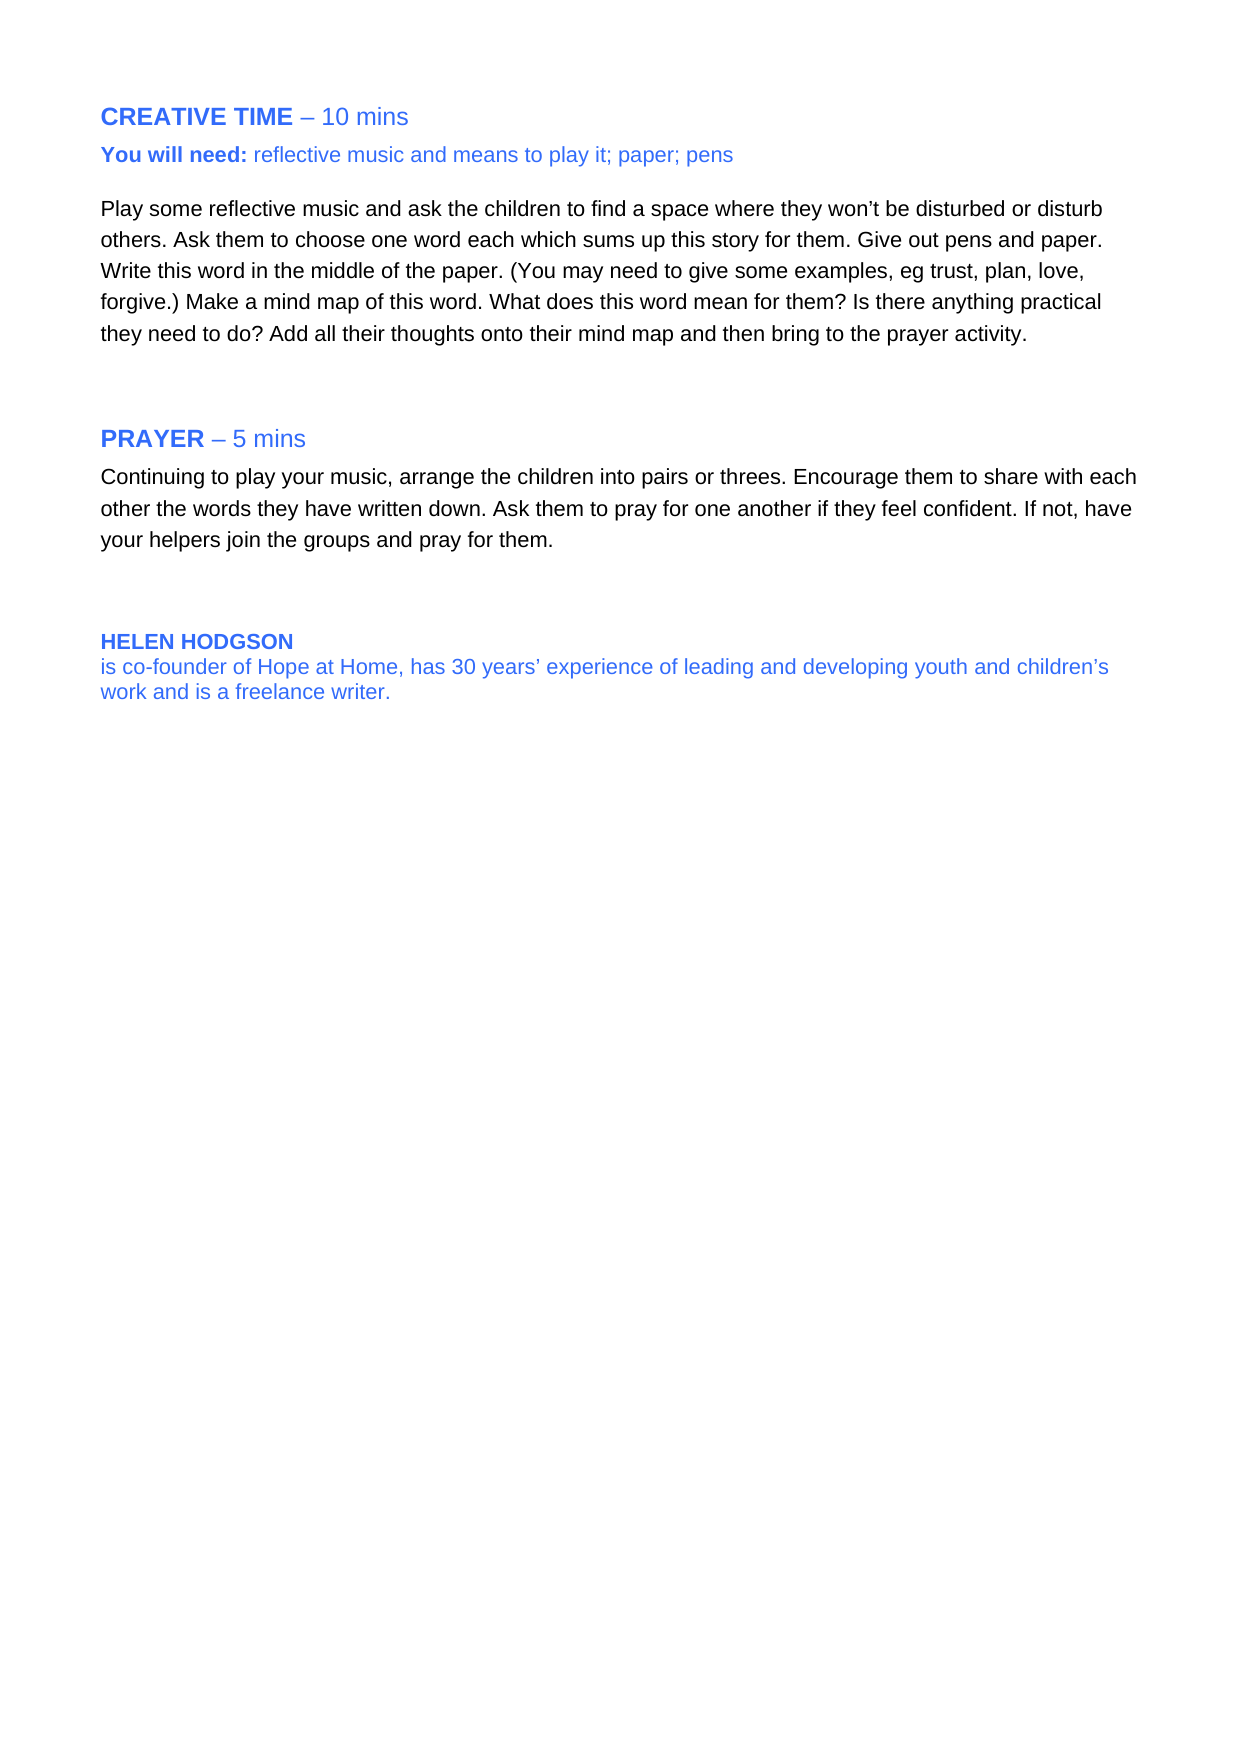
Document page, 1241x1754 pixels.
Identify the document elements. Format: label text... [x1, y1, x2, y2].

text You will need: reflective music and means to play it; paper; pens [100, 138, 1140, 169]
text Play some reflective music and ask the children to find a space where they won’t be disturbed or disturb others. Ask them to choose one word each which sums up this story for them. Give out pens and paper. Write this word in the middle of the paper. (You may need to give some examples, eg trust, plan, love, forgive.) Make a mind map of this word. What does this word mean for them? Is there anything practical they need to do? Add all their thoughts onto their mind map and then bring to the prayer activity. [100, 191, 1140, 347]
text is co-founder of Hope at Home, has 30 years’ experience of leading and developing youth and children’s work and is a freelance writer. [100, 654, 1140, 704]
subtitle CREATIVE TIME – 10 mins [100, 100, 1140, 132]
text HELEN HODGSON [100, 628, 1140, 654]
subtitle PRAYER – 5 mins [100, 422, 1140, 453]
text Continuing to play your music, arrange the children into pairs or threes. Encourage them to share with each other the words they have written down. Ask them to pray for one another if they feel confident. If not, have your helpers join the groups and pray for them. [100, 460, 1140, 553]
